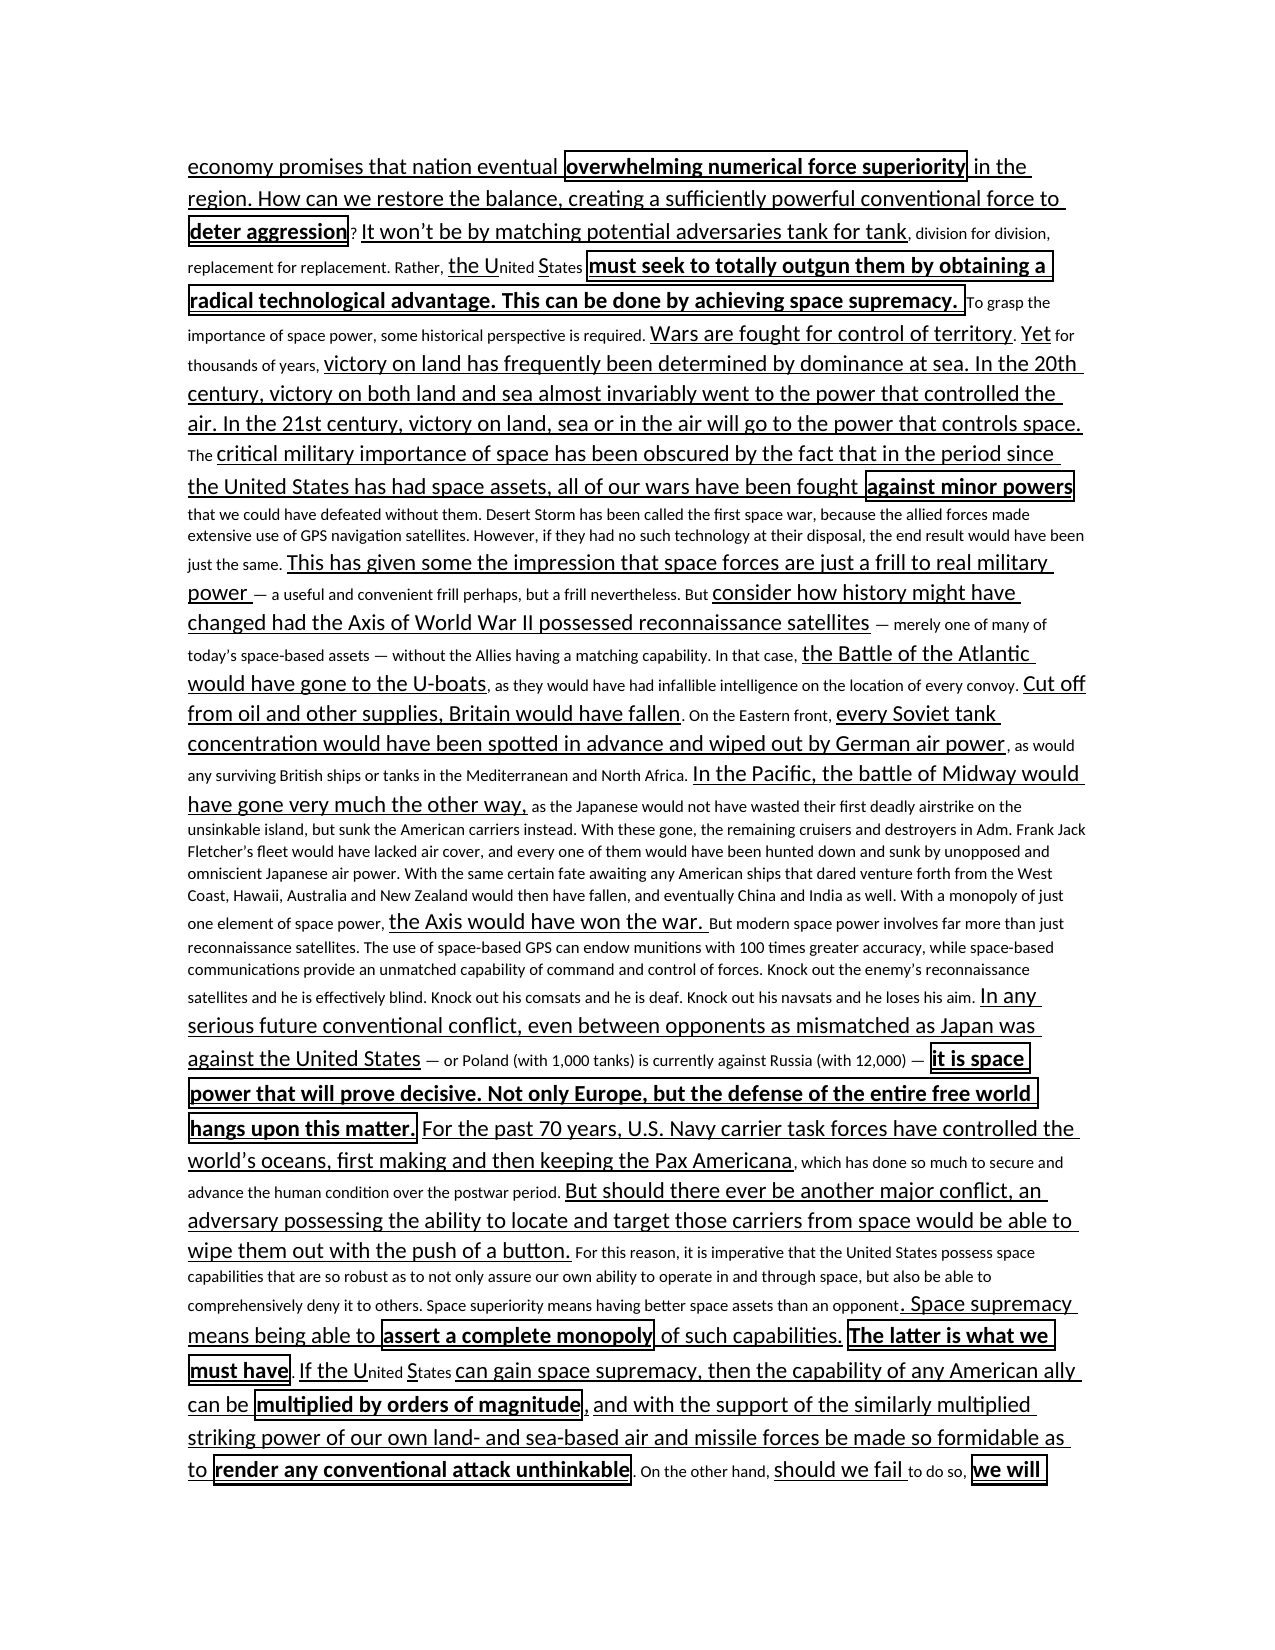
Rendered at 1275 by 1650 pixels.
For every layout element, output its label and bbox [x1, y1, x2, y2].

text [187, 150, 1087, 1486]
